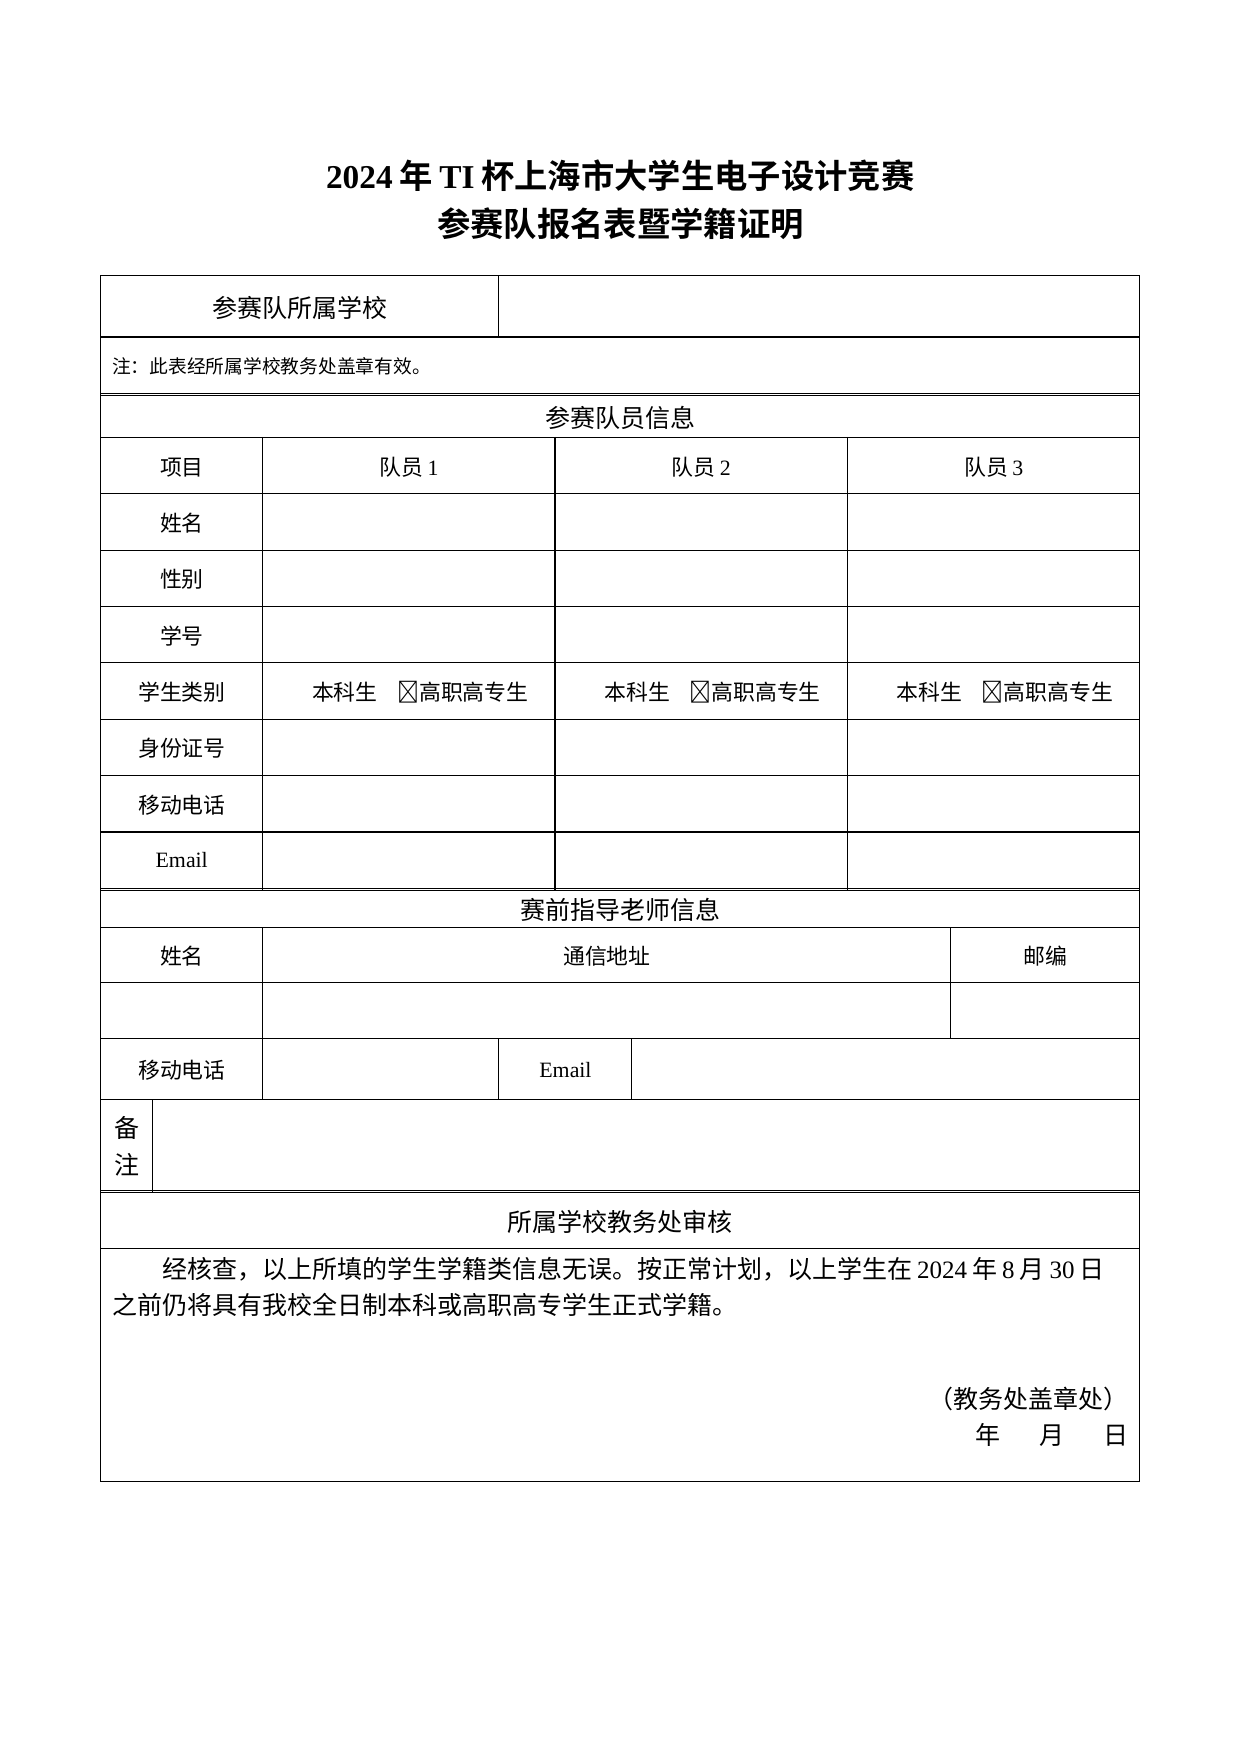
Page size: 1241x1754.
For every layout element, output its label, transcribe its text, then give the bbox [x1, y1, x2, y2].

table_cell 通信地址 [263, 928, 950, 982]
table_cell [556, 607, 847, 662]
table_cell 性别 [101, 551, 262, 606]
table_cell [263, 833, 554, 888]
table_cell [263, 494, 554, 549]
table_cell 身份证号 [101, 720, 262, 775]
text 2024年TI杯上海市大学生电子设计竞赛 [89, 150, 1152, 198]
table_cell [848, 494, 1139, 549]
table_cell 备注 [101, 1100, 152, 1190]
table_cell [263, 1039, 498, 1099]
table_cell [848, 607, 1139, 662]
table_cell 队员2 [556, 438, 847, 493]
table_cell 经核查，以上所填的学生学籍类信息无误。按正常计划，以上学生在2024年8月30日之前仍将具有我校全日制本科或高职高专学生正式学籍。 （教务处盖章处） 年 月 日 [101, 1249, 1139, 1481]
table_cell [263, 720, 554, 775]
table_cell 姓名 [101, 928, 262, 982]
table_cell 学生类别 [101, 663, 262, 719]
table_cell Email [499, 1039, 631, 1099]
text 参赛队报名表暨学籍证明 [89, 198, 1152, 246]
table_cell 注：此表经所属学校教务处盖章有效。 [101, 338, 1139, 393]
table_cell [101, 983, 262, 1038]
table_cell 移动电话 [101, 776, 262, 831]
table_cell 队员3 [848, 438, 1139, 493]
table_cell [632, 1039, 1139, 1099]
table_cell [951, 983, 1139, 1038]
table_cell 所属学校教务处审核 [101, 1193, 1139, 1248]
table_cell  本科生 高职高专生 [556, 663, 847, 719]
table_cell 参赛队员信息 [101, 396, 1139, 437]
table_cell [263, 776, 554, 831]
table_cell [848, 551, 1139, 606]
table_cell [848, 833, 1139, 888]
table_cell [263, 983, 950, 1038]
table_cell 姓名 [101, 494, 262, 549]
table_cell [556, 720, 847, 775]
table_cell  本科生 高职高专生 [848, 663, 1139, 719]
table_cell 邮编 [951, 928, 1139, 982]
table_cell  本科生 高职高专生 [263, 663, 554, 719]
table_cell [263, 607, 554, 662]
table_cell 赛前指导老师信息 [101, 891, 1139, 927]
table_cell [556, 551, 847, 606]
table_cell [848, 720, 1139, 775]
table_cell [848, 776, 1139, 831]
table_cell [153, 1100, 1139, 1190]
table_cell [556, 776, 847, 831]
table_cell Email [101, 833, 262, 888]
table_cell 学号 [101, 607, 262, 662]
table_header 参赛队所属学校 [101, 276, 498, 336]
table_cell 移动电话 [101, 1039, 262, 1099]
table_cell [263, 551, 554, 606]
table_cell [556, 494, 847, 549]
table_cell 项目 [101, 438, 262, 493]
table_header [499, 276, 1139, 336]
table_cell 队员1 [263, 438, 554, 493]
table_cell [556, 833, 847, 888]
